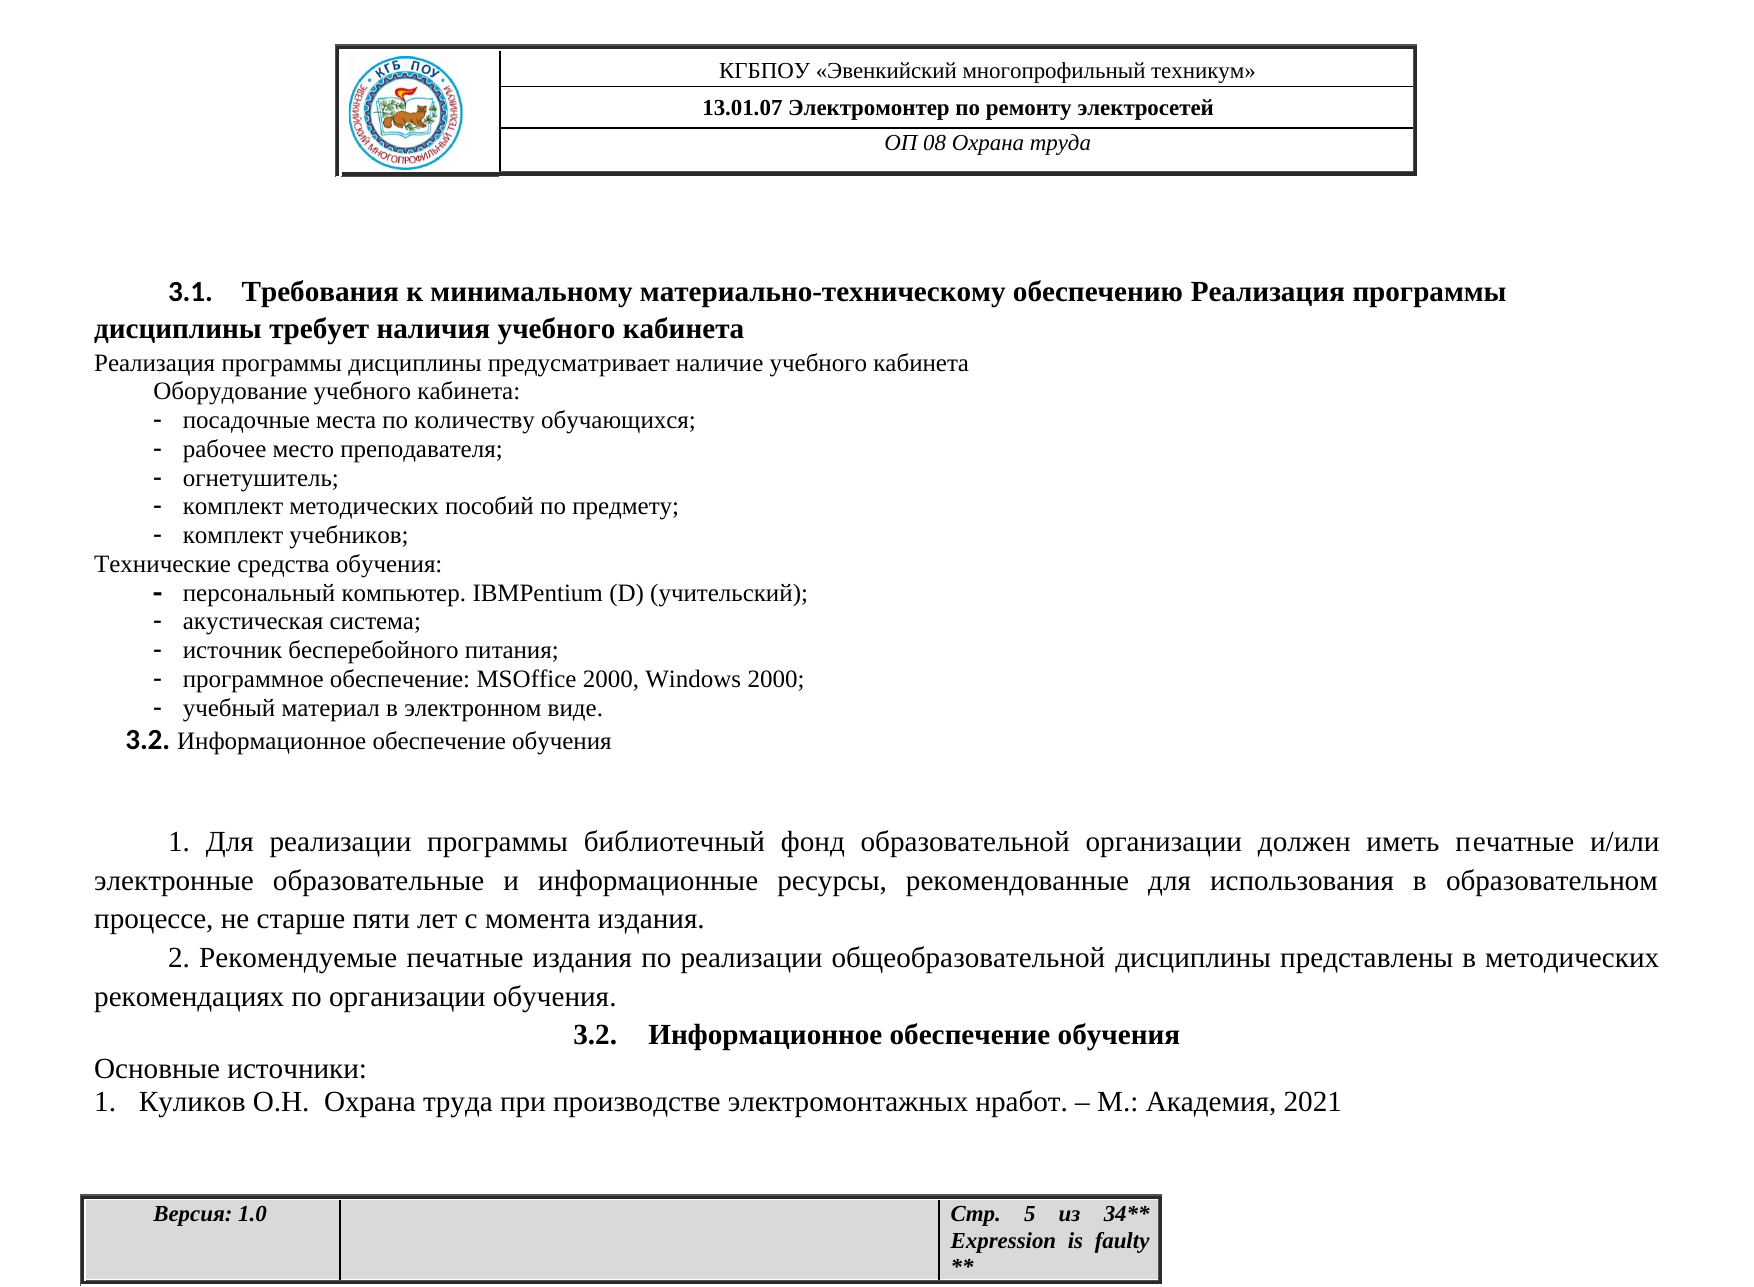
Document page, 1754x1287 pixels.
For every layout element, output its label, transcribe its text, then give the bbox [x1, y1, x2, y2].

list учебный материал в электронном виде. [94, 693, 1704, 721]
list акустическая система; [94, 606, 1704, 635]
list посадочные места по количеству обучающихся; [94, 405, 1704, 434]
text Технические средства обучения: [94, 549, 1704, 578]
text 2. Рекомендуемые печатные издания по реализации общеобразовательной дисциплины представлены в методических рекомендациях по организации обучения. [94, 940, 1659, 1012]
list программное обеспечение: MSOffice 2000, Windows 2000; [94, 664, 1704, 693]
text Оборудование учебного кабинета: [94, 376, 1704, 405]
list огнетушитель; [94, 463, 1704, 491]
picture [348, 56, 463, 171]
list Требования к минимальному материально-техническому обеспечению Реализация программы дисциплины требует наличия учебного кабинета [94, 273, 1630, 345]
list рабочее место преподавателя; [94, 434, 1704, 463]
list комплект учебников; [94, 520, 1704, 549]
list Информационное обеспечение обучения [94, 1017, 1659, 1051]
subtitle Информационное обеспечение обучения [125, 721, 1659, 757]
list Куликов О.Н. Охрана труда при производстве электромонтажных нработ. – М.: Академия, 2021 [94, 1084, 1659, 1118]
text Реализация программы дисциплины предусматривает наличие учебного кабинета [94, 348, 1704, 376]
list комплект методических пособий по предмету; [94, 491, 1704, 520]
list источник бесперебойного питания; [94, 635, 1704, 664]
text 1. Для реализации программы библиотечный фонд образовательной организации должен иметь печатные и/или электронные образовательные и информационные ресурсы, рекомендованные для использования в образовательном процессе, не старше пяти лет с момента издания. [94, 824, 1659, 935]
text Основные источники: [94, 1051, 1659, 1084]
list персональный компьютер. IBMPentium (D) (учительский); [94, 578, 1704, 606]
